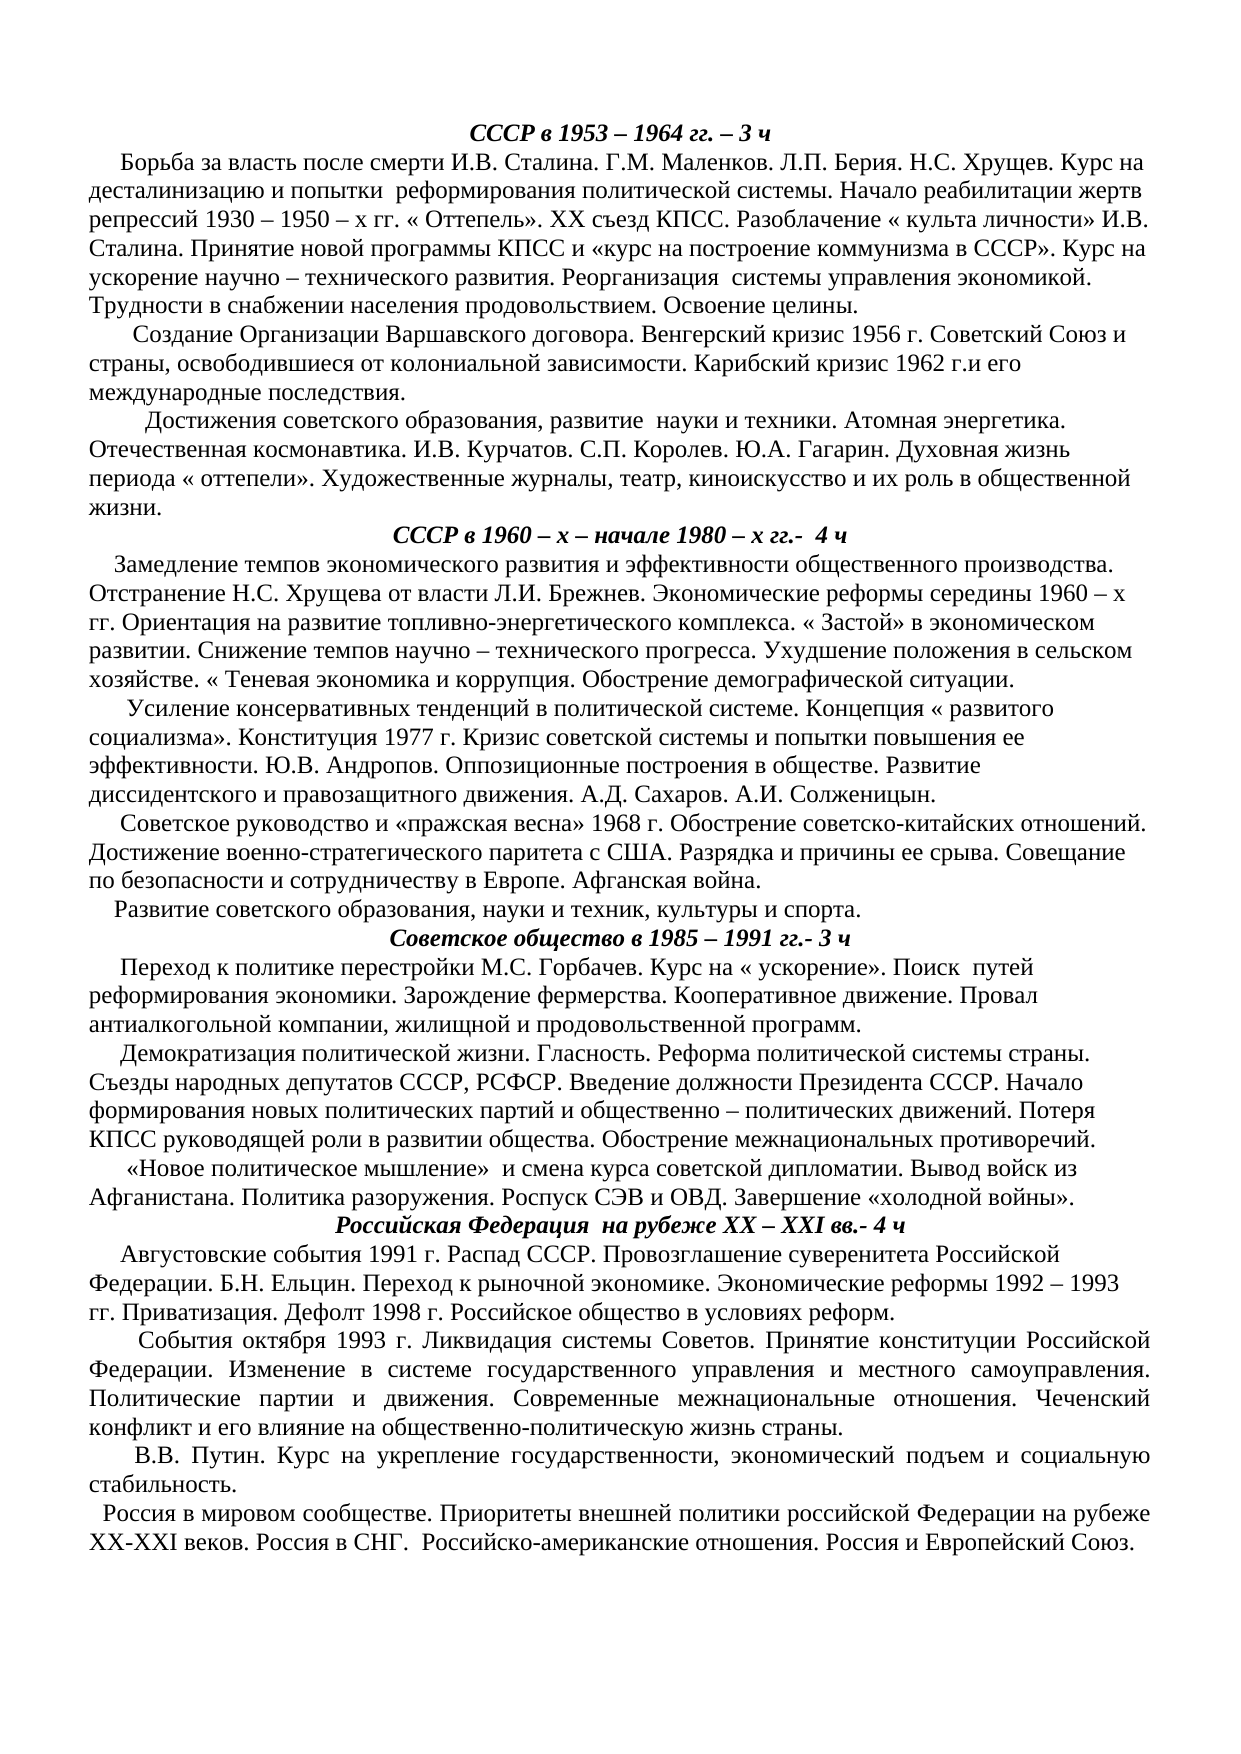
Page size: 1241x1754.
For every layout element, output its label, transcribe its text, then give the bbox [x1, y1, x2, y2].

text Усиление консервативных тенденций в политической системе. Концепция « развитого социализма». Конституция 1977 г. Кризис советской системы и попытки повышения ее эффективности. Ю.В. Андропов. Оппозиционные построения в обществе. Развитие диссидентского и правозащитного движения. А.Д. Сахаров. А.И. Солженицын. [89, 693, 1152, 808]
text Советское руководство и «пражская весна» 1968 г. Обострение советско-китайских отношений. Достижение военно-стратегического паритета с США. Разрядка и причины ее срыва. Совещание по безопасности и сотрудничеству в Европе. Афганская война. [89, 808, 1152, 894]
text «Новое политическое мышление» и смена курса советской дипломатии. Вывод войск из Афганистана. Политика разоружения. Роспуск СЭВ и ОВД. Завершение «холодной войны». [89, 1153, 1152, 1211]
text Августовские события 1991 г. Распад СССР. Провозглашение суверенитета Российской Федерации. Б.Н. Ельцин. Переход к рыночной экономике. Экономические реформы 1992 – 1993 гг. Приватизация. Дефолт 1998 г. Российское общество в условиях реформ. [89, 1239, 1152, 1326]
text СССР в 1960 – х – начале 1980 – х гг.- 4 ч [89, 521, 1152, 549]
text События октября 1993 г. Ликвидация системы Советов. Принятие конституции Российской Федерации. Изменение в системе государственного управления и местного самоуправления. Политические партии и движения. Современные межнациональные отношения. Чеченский конфликт и его влияние на общественно-политическую жизнь страны. [89, 1326, 1152, 1441]
text Российская Федерация на рубеже XX – XXI вв.- 4 ч [89, 1211, 1152, 1239]
text СССР в 1953 – 1964 гг. – 3 ч [89, 118, 1152, 147]
text Россия в мировом сообществе. Приоритеты внешней политики российской Федерации на рубеже XX-XXI веков. Россия в СНГ. Российско-американские отношения. Россия и Европейский Союз. [89, 1498, 1152, 1556]
text Советское общество в 1985 – 1991 гг.- 3 ч [89, 923, 1152, 952]
text Создание Организации Варшавского договора. Венгерский кризис 1956 г. Советский Союз и страны, освободившиеся от колониальной зависимости. Карибский кризис 1962 г.и его международные последствия. [89, 319, 1152, 406]
text Борьба за власть после смерти И.В. Сталина. Г.М. Маленков. Л.П. Берия. Н.С. Хрущев. Курс на десталинизацию и попытки реформирования политической системы. Начало реабилитации жертв репрессий 1930 – 1950 – х гг. « Оттепель». XX съезд КПСС. Разоблачение « культа личности» И.В. Сталина. Принятие новой программы КПСС и «курс на построение коммунизма в СССР». Курс на ускорение научно – технического развития. Реорганизация системы управления экономикой. Трудности в снабжении населения продовольствием. Освоение целины. [89, 147, 1152, 319]
text В.В. Путин. Курс на укрепление государственности, экономический подъем и социальную стабильность. [89, 1441, 1152, 1498]
text Переход к политике перестройки М.С. Горбачев. Курс на « ускорение». Поиск путей реформирования экономики. Зарождение фермерства. Кооперативное движение. Провал антиалкогольной компании, жилищной и продовольственной программ. [89, 952, 1152, 1038]
text Развитие советского образования, науки и техник, культуры и спорта. [89, 894, 1152, 923]
text Демократизация политической жизни. Гласность. Реформа политической системы страны. Съезды народных депутатов СССР, РСФСР. Введение должности Президента СССР. Начало формирования новых политических партий и общественно – политических движений. Потеря КПСС руководящей роли в развитии общества. Обострение межнациональных противоречий. [89, 1038, 1152, 1153]
text Достижения советского образования, развитие науки и техники. Атомная энергетика. Отечественная космонавтика. И.В. Курчатов. С.П. Королев. Ю.А. Гагарин. Духовная жизнь периода « оттепели». Художественные журналы, театр, киноискусство и их роль в общественной жизни. [89, 406, 1152, 521]
text Замедление темпов экономического развития и эффективности общественного производства. Отстранение Н.С. Хрущева от власти Л.И. Брежнев. Экономические реформы середины 1960 – х гг. Ориентация на развитие топливно-энергетического комплекса. « Застой» в экономическом развитии. Снижение темпов научно – технического прогресса. Ухудшение положения в сельском хозяйстве. « Теневая экономика и коррупция. Обострение демографической ситуации. [89, 549, 1152, 693]
